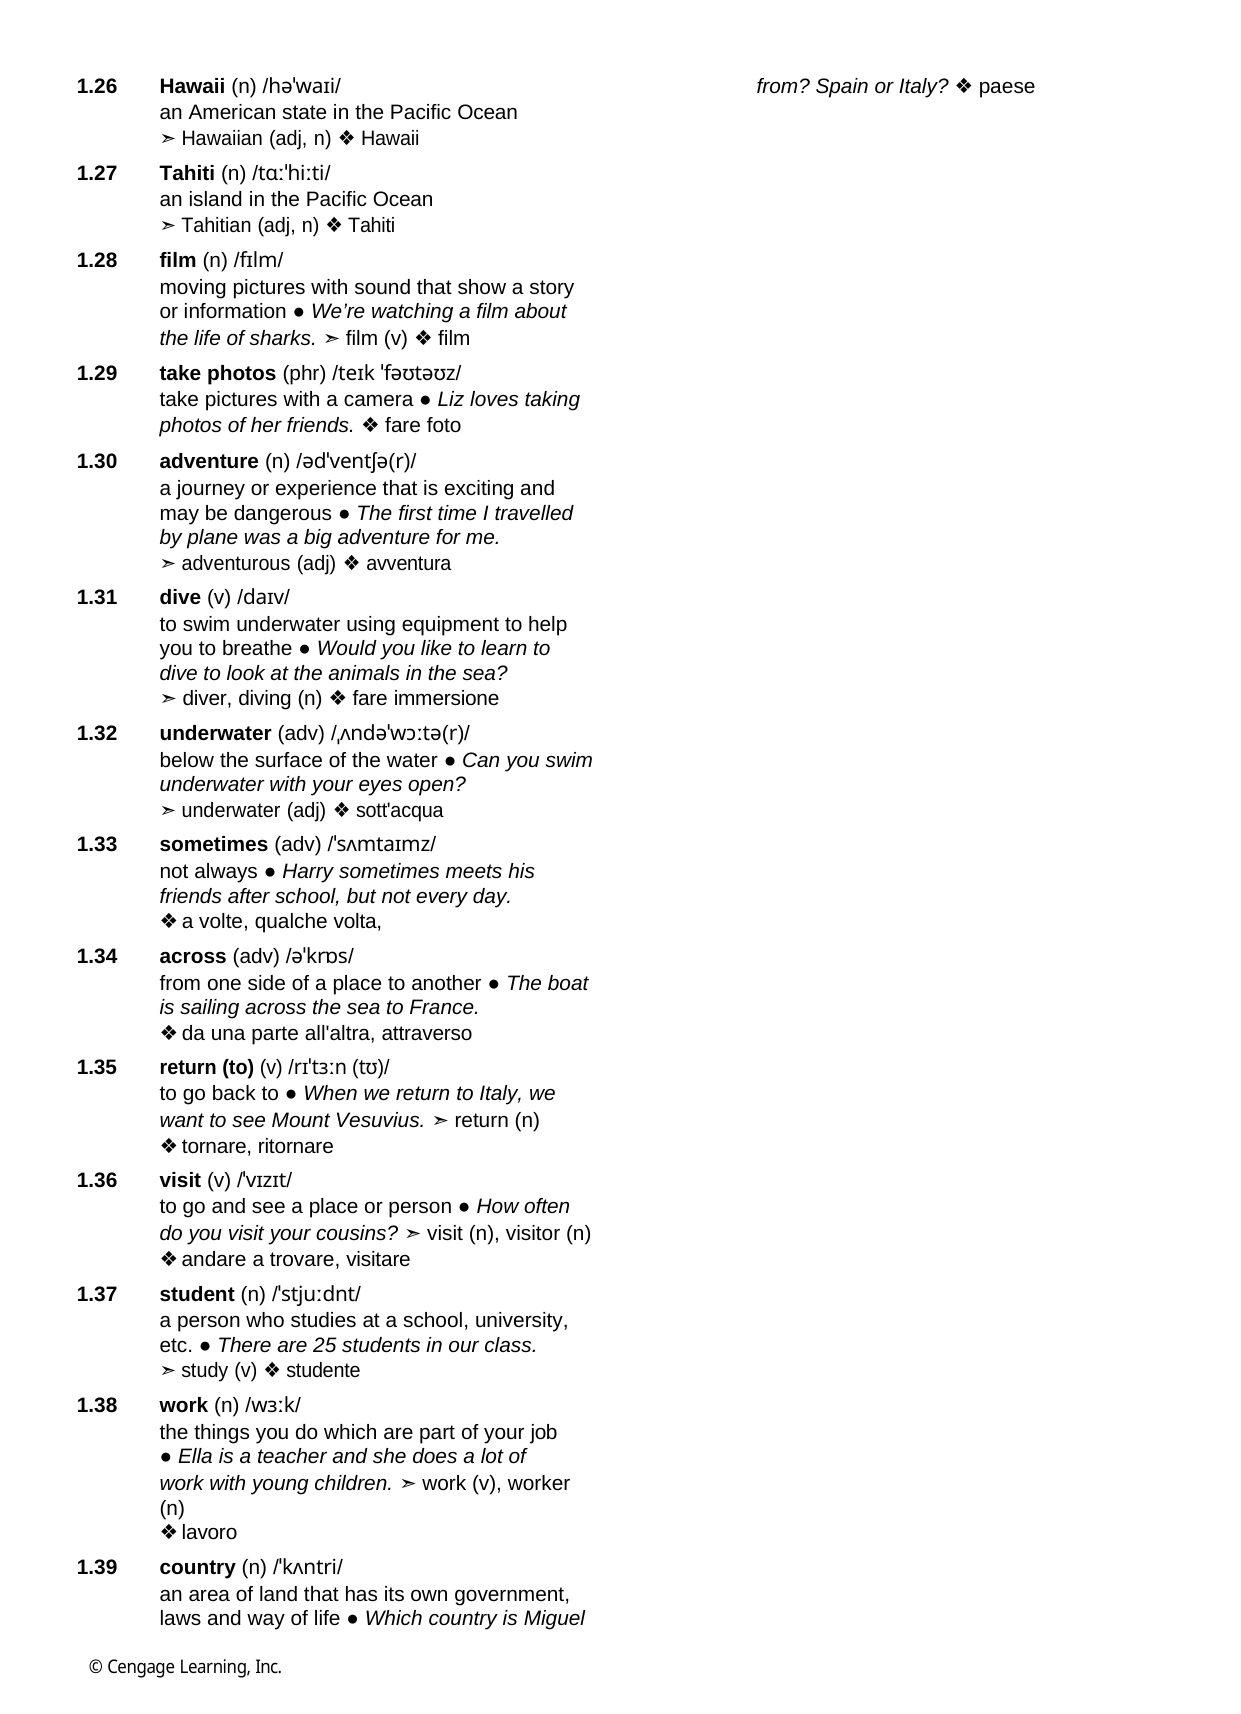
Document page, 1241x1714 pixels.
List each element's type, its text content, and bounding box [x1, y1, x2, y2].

text ➣ diver, diving (n) ❖ fare immersione [159, 685, 593, 711]
text to go back to ● When we return to Italy, we want to see Mount Vesuvius. ➣ return (n) [159, 1082, 584, 1133]
list dive (v) /daɪv/ [77, 582, 593, 611]
text below the surface of the water ● Can you swim underwater with your eyes open? [159, 748, 593, 796]
text an area of land that has its own government, laws and way of life ● Which country is Miguel from? Spain or Italy? ❖ paese [159, 1581, 593, 1629]
text a person who studies at a school, university, etc. ● There are 25 students in our class. [159, 1308, 593, 1357]
list student (n) /ˈstjuːdnt/ [77, 1279, 593, 1307]
text an area of land that has its own government, laws and way of life ● Which country is Miguel from? Spain or Italy? ❖ paese [756, 71, 1240, 99]
list tornare, ritornare [159, 1133, 593, 1158]
text take pictures with a camera ● Liz loves taking photos of her friends. ❖ fare foto [159, 388, 593, 439]
list sometimes (adv) /ˈsʌmtaɪmz/ [77, 829, 593, 858]
text not always ● Harry sometimes meets his friends after school, but not every day. [159, 859, 584, 908]
list da una parte all'altra, attraverso [159, 1019, 593, 1045]
list adventure (n) /ədˈventʃə(r)/ [77, 446, 593, 475]
list work (n) /wɜːk/ [77, 1390, 593, 1418]
list underwater (adv) /ˌʌndəˈwɔːtə(r)/ [77, 718, 593, 747]
list Ella is a teacher and she does a lot of work with young children. ➣ work (v), worker (n) [159, 1445, 575, 1520]
list visit (v) /ˈvɪzɪt/ [77, 1166, 593, 1194]
text ➣ study (v) ❖ studente [159, 1357, 593, 1383]
text to go and see a place or person ● How often do you visit your cousins? ➣ visit (n), visitor (n) [159, 1195, 593, 1247]
text ➣ adventurous (adj) ❖ avventura [159, 549, 593, 575]
list a volte, qualche volta, [159, 908, 593, 934]
text ➣ Tahitian (adj, n) ❖ Tahiti [159, 211, 593, 238]
list take photos (phr) /teɪk ˈfəʊtəʊz/ [77, 358, 593, 386]
text an American state in the Pacific Ocean [159, 100, 593, 124]
list country (n) /ˈkʌntri/ [77, 1552, 593, 1580]
text moving pictures with sound that show a story or information ● We’re watching a film about the life of sharks. ➣ film (v) ❖ film [159, 274, 584, 351]
list across (adv) /əˈkrɒs/ [77, 941, 593, 969]
text a journey or experience that is exciting and may be dangerous ● The first time I travelled by plane was a big adventure for me. [159, 476, 584, 549]
list andare a trovare, visitare [159, 1247, 593, 1272]
list Hawaii (n) /həˈwaɪi/ [77, 71, 593, 99]
list lavoro [159, 1520, 593, 1545]
text from one side of a place to another ● The boat is sailing across the sea to France. [159, 970, 593, 1019]
list film (n) /fɪlm/ [77, 245, 593, 273]
text an island in the Pacific Ocean [159, 187, 593, 211]
text the things you do which are part of your job [159, 1419, 593, 1443]
list return (to) (v) /rɪˈtɜːn (tʊ)/ [77, 1052, 593, 1081]
text ➣ underwater (adj) ❖ sott'acqua [159, 797, 593, 822]
text to swim underwater using equipment to help you to breathe ● Would you like to learn to dive to look at the animals in the sea? [159, 612, 584, 685]
text ➣ Hawaiian (adj, n) ❖ Hawaii [159, 124, 593, 151]
list Tahiti (n) /tɑːˈhiːti/ [77, 158, 593, 186]
